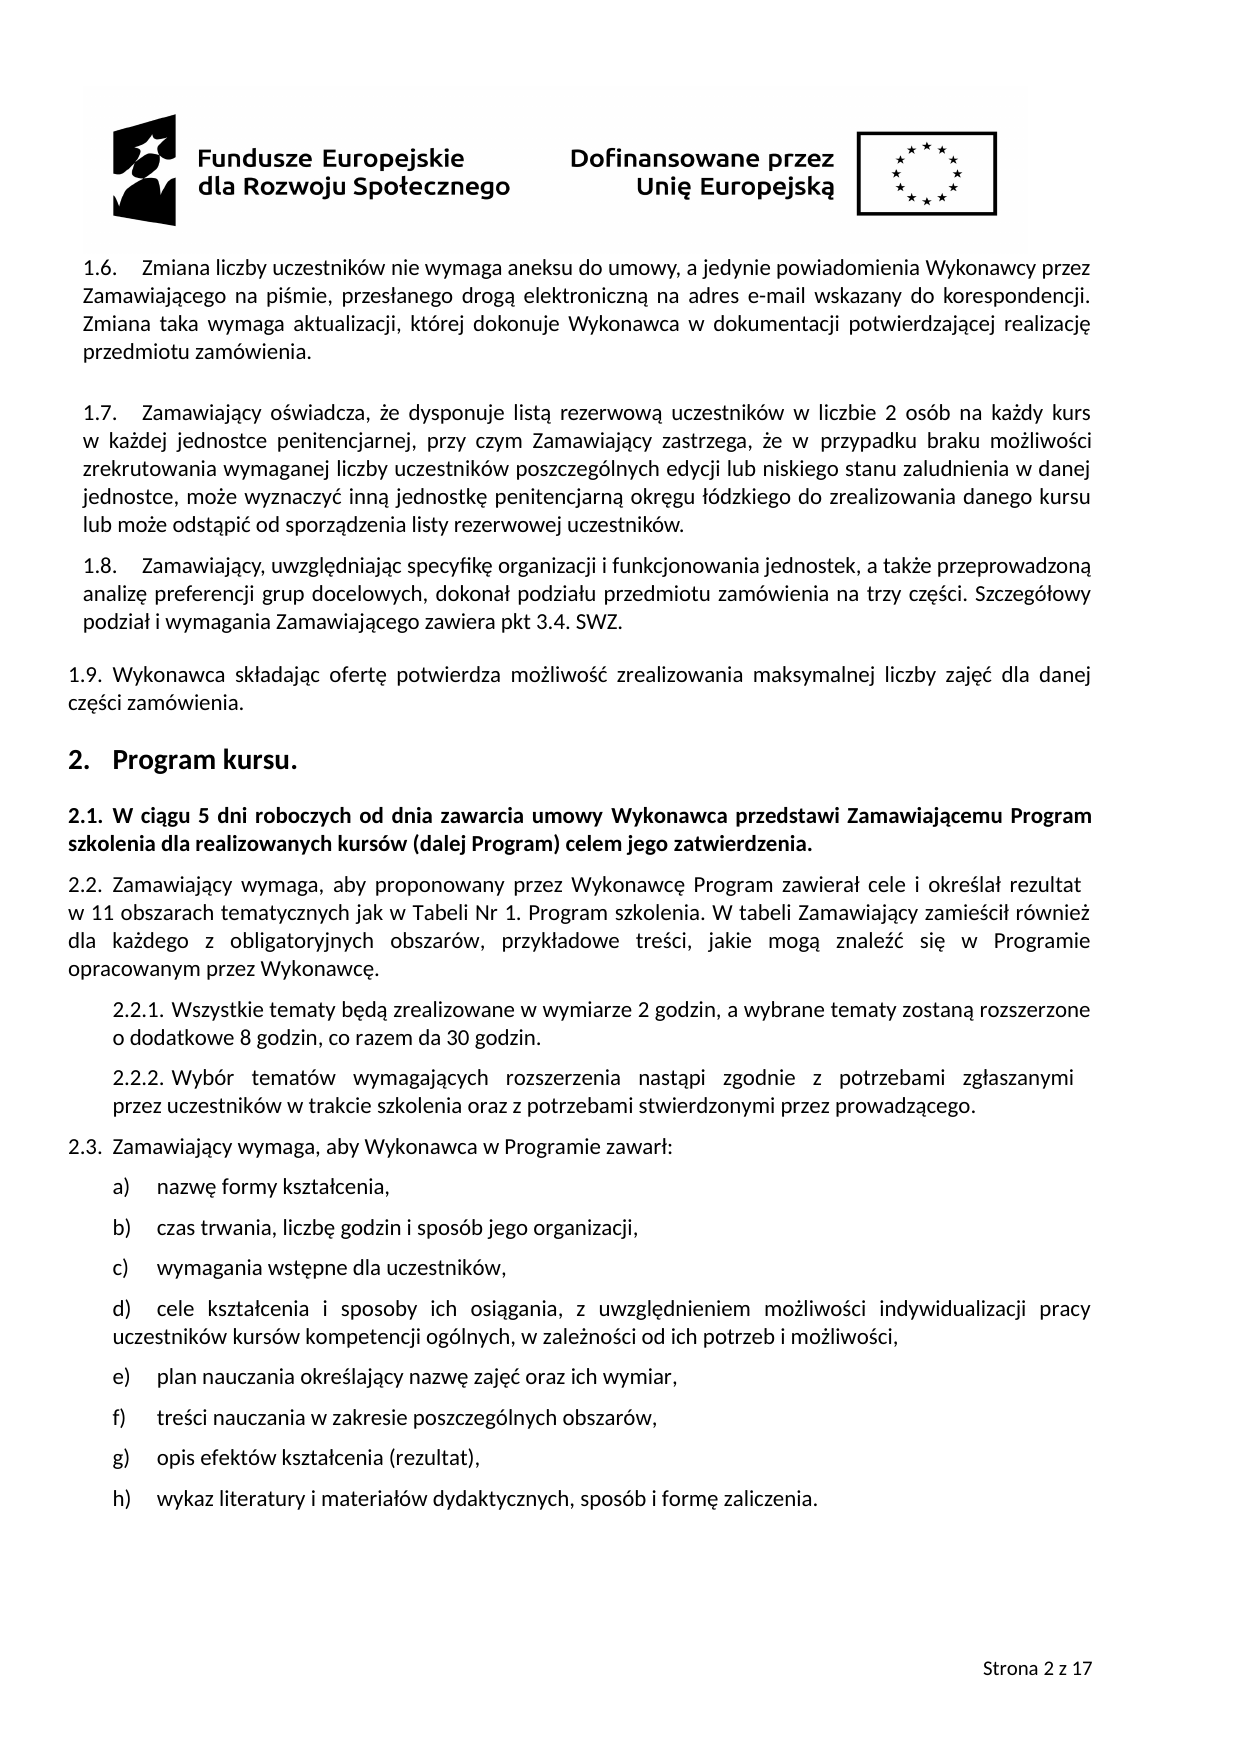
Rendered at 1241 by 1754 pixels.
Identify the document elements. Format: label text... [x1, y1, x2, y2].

list Zmiana liczby uczestników nie wymaga aneksu do umowy, a jedynie powiadomienia Wykonawcy przez Zamawiającego na piśmie, przesłanego drogą elektroniczną na adres e-mail wskazany do korespondencji. Zmiana taka wymaga aktualizacji, której dokonuje Wykonawca w dokumentacji potwierdzającej realizację przedmiotu zamówienia. [83, 253, 1092, 365]
list opis efektów kształcenia (rezultat), [112, 1443, 1092, 1471]
list cele kształcenia i sposoby ich osiągania, z uwzględnieniem możliwości indywidualizacji pracy uczestników kursów kompetencji ogólnych, w zależności od ich potrzeb i możliwości, [112, 1294, 1092, 1350]
list W ciągu 5 dni roboczych od dnia zawarcia umowy Wykonawca przedstawi Zamawiającemu Program szkolenia dla realizowanych kursów (dalej Program) celem jego zatwierdzenia. [68, 802, 1092, 858]
list Zamawiający wymaga, aby Wykonawca w Programie zawarł: [68, 1132, 1092, 1160]
list wykaz literatury i materiałów dydaktycznych, sposób i formę zaliczenia. [112, 1484, 1092, 1512]
list nazwę formy kształcenia, [112, 1172, 1092, 1200]
list Zamawiający, uwzględniając specyfikę organizacji i funkcjonowania jednostek, a także przeprowadzoną analizę preferencji grup docelowych, dokonał podziału przedmiotu zamówienia na trzy części. Szczegółowy podział i wymagania Zamawiającego zawiera pkt 3.4. SWZ. [83, 551, 1092, 635]
list wymagania wstępne dla uczestników, [112, 1253, 1092, 1281]
list Wszystkie tematy będą zrealizowane w wymiarze 2 godzin, a wybrane tematy zostaną rozszerzone o dodatkowe 8 godzin, co razem da 30 godzin. [112, 995, 1092, 1051]
list Zamawiający wymaga, aby proponowany przez Wykonawcę Program zawierał cele i określał rezultat w 11 obszarach tematycznych jak w Tabeli Nr 1. Program szkolenia. W tabeli Zamawiający zamieścił również dla każdego z obligatoryjnych obszarów, przykładowe treści, jakie mogą znaleźć się w Programie opracowanym przez Wykonawcę. [68, 870, 1092, 982]
list Program kursu. [68, 741, 1092, 777]
picture [82, 86, 1028, 254]
list treści nauczania w zakresie poszczególnych obszarów, [112, 1403, 1092, 1431]
list Zamawiający oświadcza, że dysponuje listą rezerwową uczestników w liczbie 2 osób na każdy kurs w każdej jednostce penitencjarnej, przy czym Zamawiający zastrzega, że w przypadku braku możliwości zrekrutowania wymaganej liczby uczestników poszczególnych edycji lub niskiego stanu zaludnienia w danej jednostce, może wyznaczyć inną jednostkę penitencjarną okręgu łódzkiego do zrealizowania danego kursu lub może odstąpić od sporządzenia listy rezerwowej uczestników. [83, 398, 1092, 538]
list czas trwania, liczbę godzin i sposób jego organizacji, [112, 1213, 1092, 1241]
list Wybór tematów wymagających rozszerzenia nastąpi zgodnie z potrzebami zgłaszanymi przez uczestników w trakcie szkolenia oraz z potrzebami stwierdzonymi przez prowadzącego. [112, 1063, 1092, 1119]
list plan nauczania określający nazwę zajęć oraz ich wymiar, [112, 1362, 1092, 1390]
list Wykonawca składając ofertę potwierdza możliwość zrealizowania maksymalnej liczby zajęć dla danej części zamówienia. [68, 660, 1092, 716]
